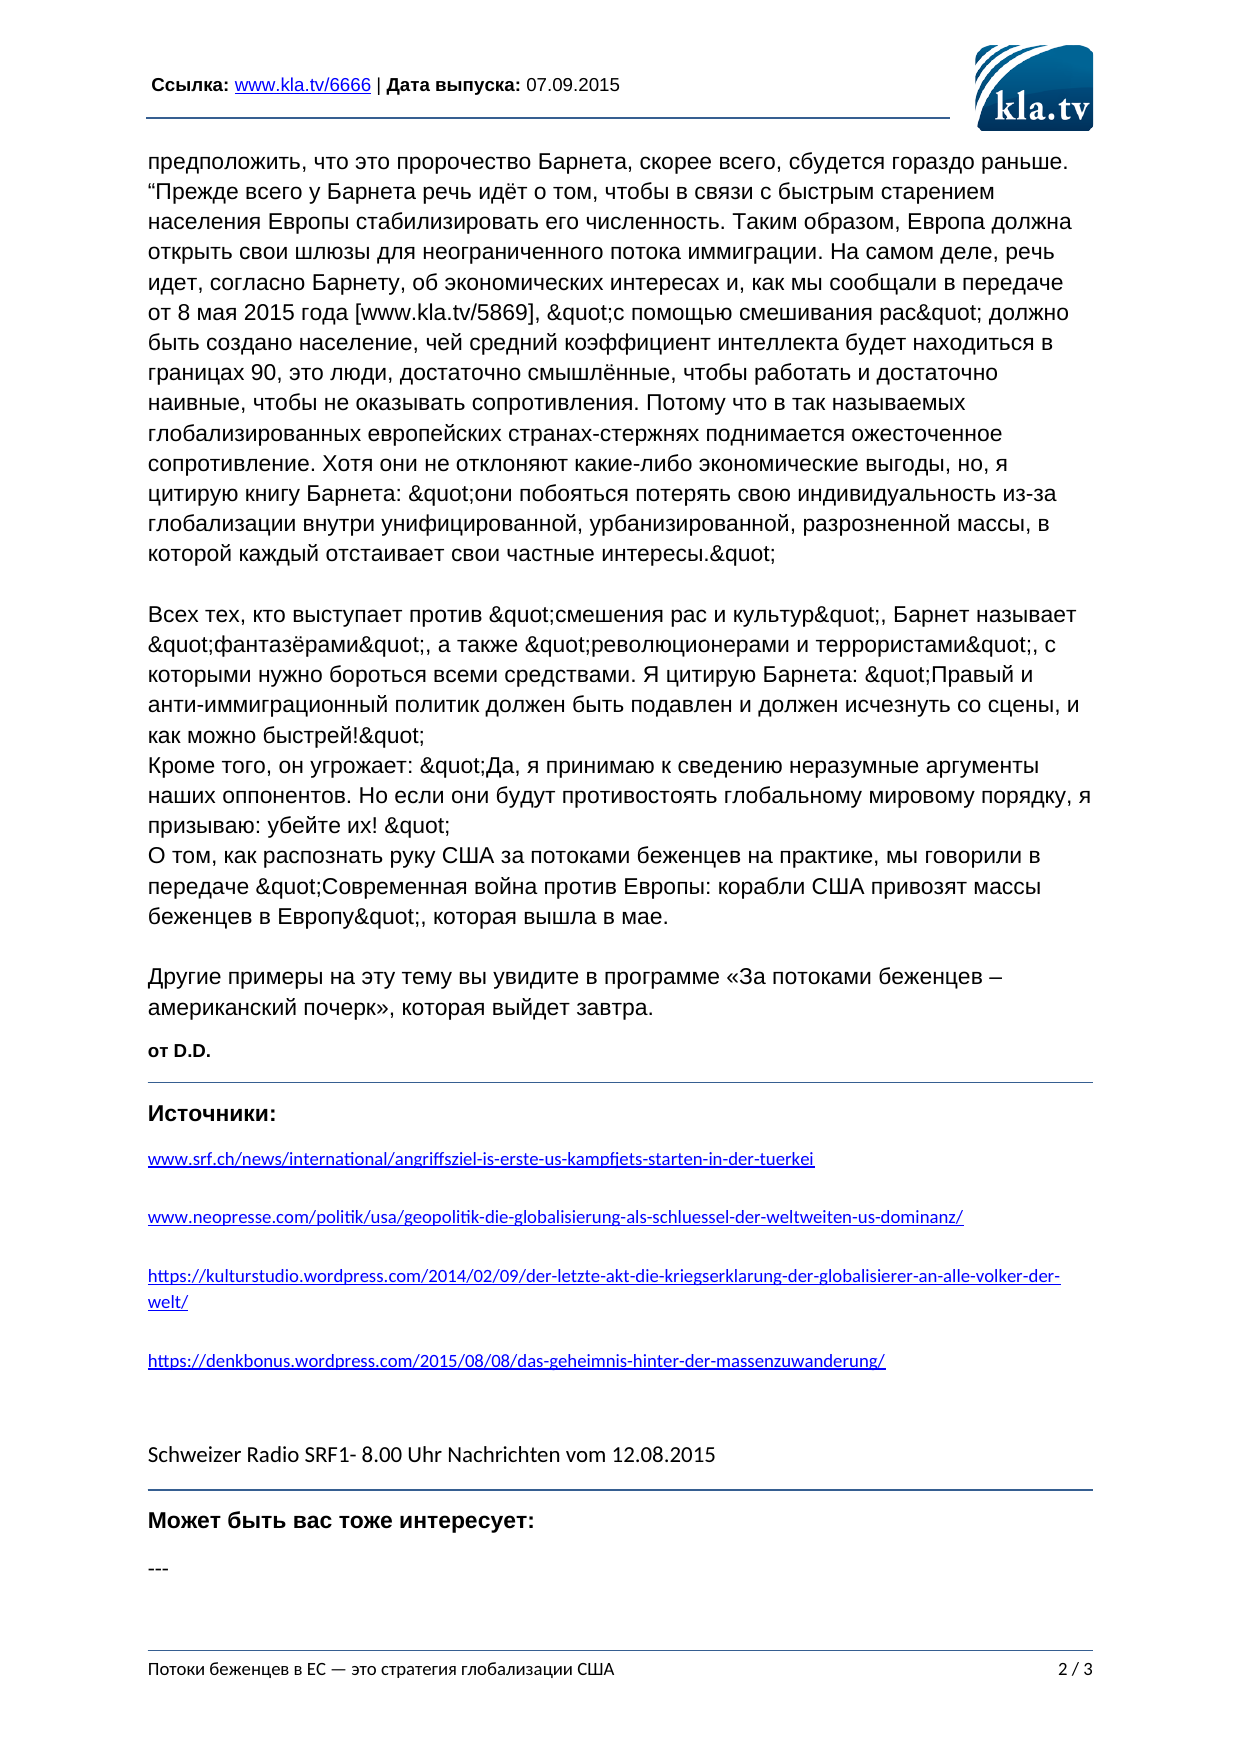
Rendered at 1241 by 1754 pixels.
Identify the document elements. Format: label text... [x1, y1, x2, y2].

text Источники: [148, 1083, 1093, 1126]
text Может быть вас тоже интересует: [148, 1491, 1093, 1534]
text www.srf.ch/news/international/angriffsziel-is-erste-us-kampfjets-starten-in-der-tuerkei www.neopresse.com/politik/usa/geopolitik-die-globalisierung-als-schluessel-der-weltweiten-us-dominanz/ https://kulturstudio.wordpress.com/2014/02/09/der-letzte-akt-die-kriegserklarung-der-globalisierer-an-alle-volker-der-welt/ https://denkbonus.wordpress.com/2015/08/08/das-geheimnis-hinter-der-massenzuwanderung/ Schweizer Radio SRF1- 8.00 Uhr Nachrichten vom 12.08.2015 [148, 1147, 1093, 1468]
text от D.D. [148, 1040, 1093, 1062]
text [148, 148, 1093, 1020]
text --- [148, 1554, 1093, 1582]
